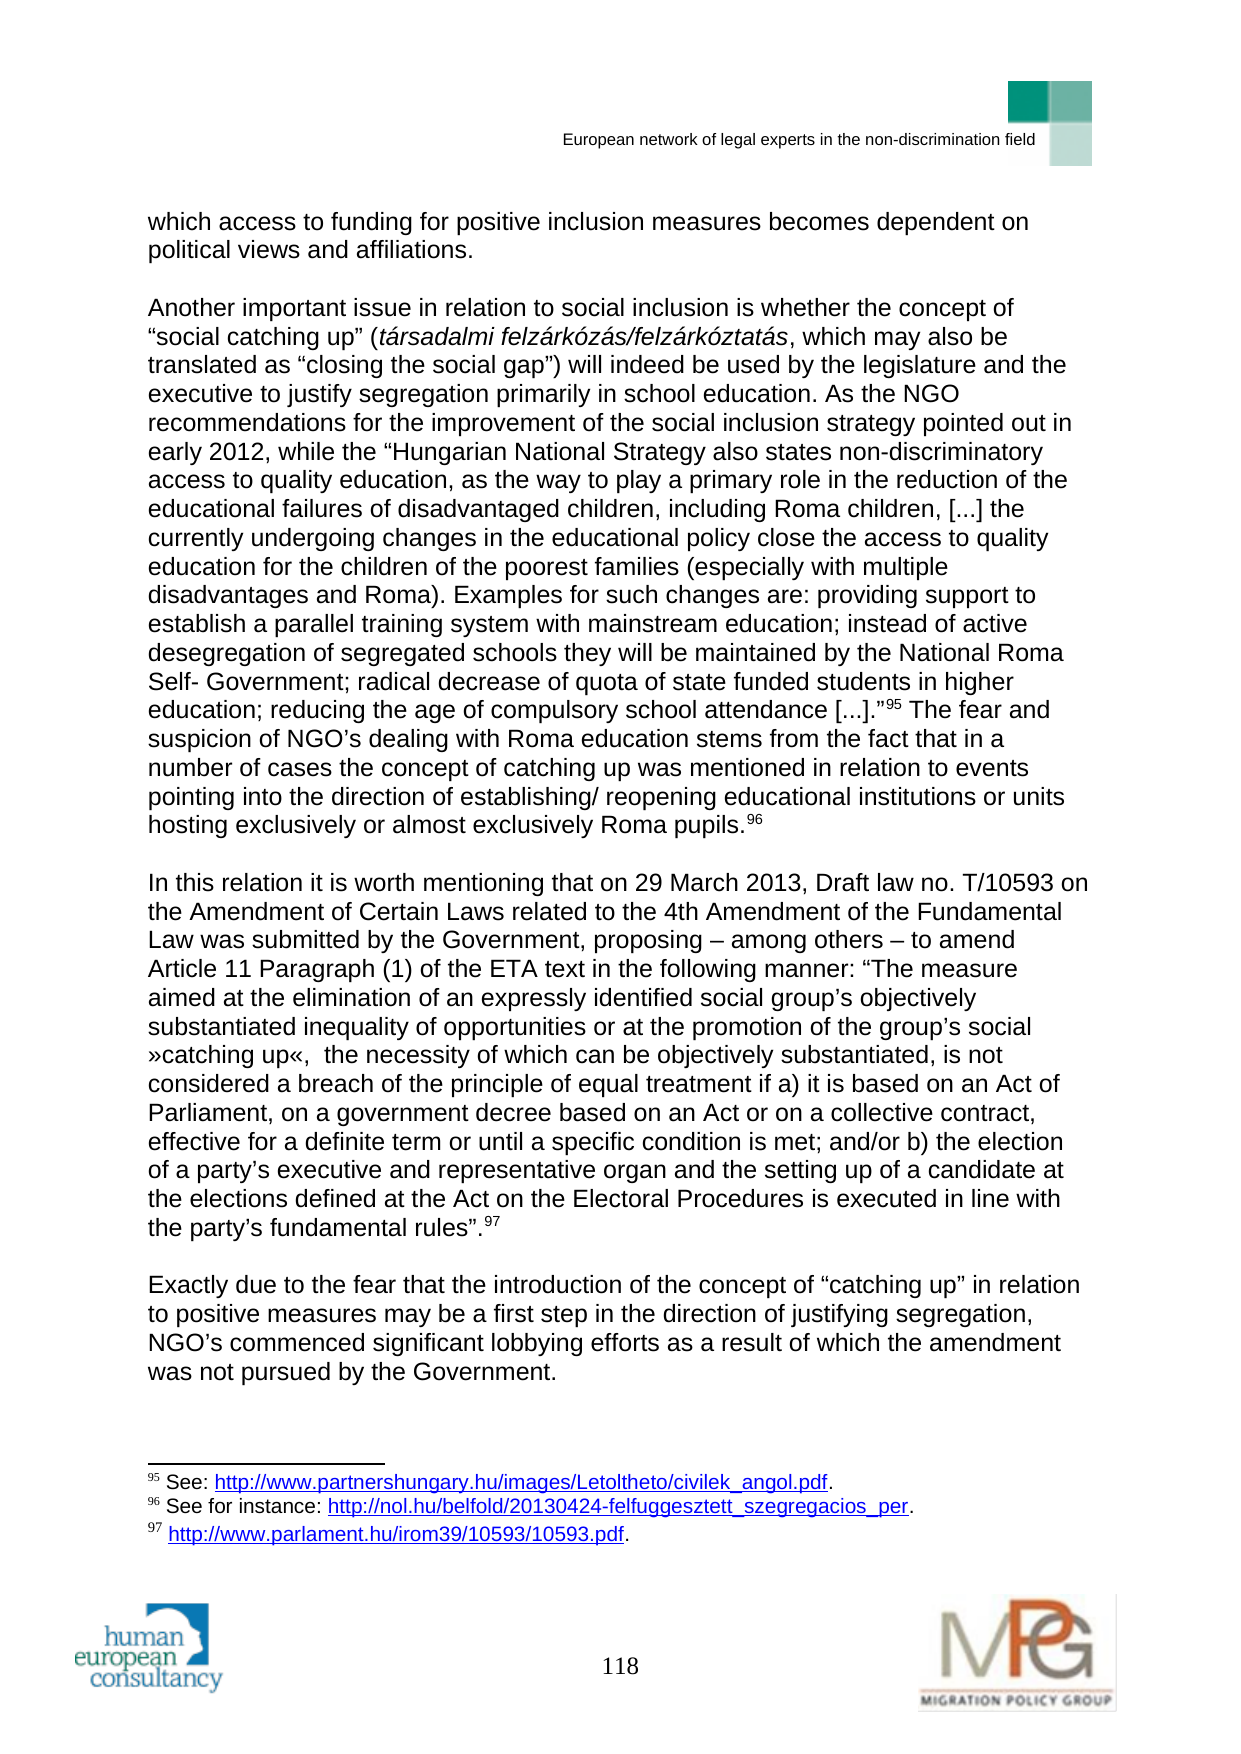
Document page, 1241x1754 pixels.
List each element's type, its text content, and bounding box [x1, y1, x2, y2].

text Exactly due to the fear that the introduction of the concept of “catching up” in relation to positive measures may be a first step in the direction of justifying segregation, NGO’s commenced significant lobbying efforts as a result of which the amendment was not pursued by the Government. [148, 1271, 1092, 1386]
text In this relation it is worth mentioning that on 29 March 2013, Draft law no. T/10593 on the Amendment of Certain Laws related to the 4th Amendment of the Fundamental Law was submitted by the Government, proposing – among others – to amend Article 11 Paragraph (1) of the ETA text in the following manner: “The measure aimed at the elimination of an expressly identified social group’s objectively substantiated inequality of opportunities or at the promotion of the group’s social »catching up«, the necessity of which can be objectively substantiated, is not considered a breach of the principle of equal treatment if a) it is based on an Act of Parliament, on a government decree based on an Act or on a collective contract, effective for a definite term or until a specific condition is met; and/or b) the election of a party’s executive and representative organ and the setting up of a candidate at the elections defined at the Act on the Electoral Procedures is executed in line with the party’s fundamental rules”. [148, 868, 1092, 1242]
picture [918, 1594, 1118, 1713]
picture [75, 1602, 228, 1695]
text Another important issue in relation to social inclusion is whether the concept of “social catching up” (társadalmi felzárkózás/felzárkóztatás, which may also be translated as “closing the social gap”) will indeed be used by the legislature and the executive to justify segregation primarily in school education. As the NGO recommendations for the improvement of the social inclusion strategy pointed out in early 2012, while the “Hungarian National Strategy also states non-discriminatory access to quality education, as the way to play a primary role in the reduction of the educational failures of disadvantaged children, including Roma children, [...] the currently undergoing changes in the educational policy close the access to quality education for the children of the poorest families (especially with multiple disadvantages and Roma). Examples for such changes are: providing support to establish a parallel training system with mainstream education; instead of active desegregation of segregated schools they will be maintained by the National Roma Self- Government; radical decrease of quota of state funded students in higher education; reducing the age of compulsory school attendance [...].” The fear and suspicion of NGO’s dealing with Roma education stems from the fact that in a number of cases the concept of catching up was mentioned in relation to events pointing into the direction of establishing/ reopening educational institutions or units hosting exclusively or almost exclusively Roma pupils. [148, 293, 1092, 839]
picture [1008, 81, 1092, 166]
